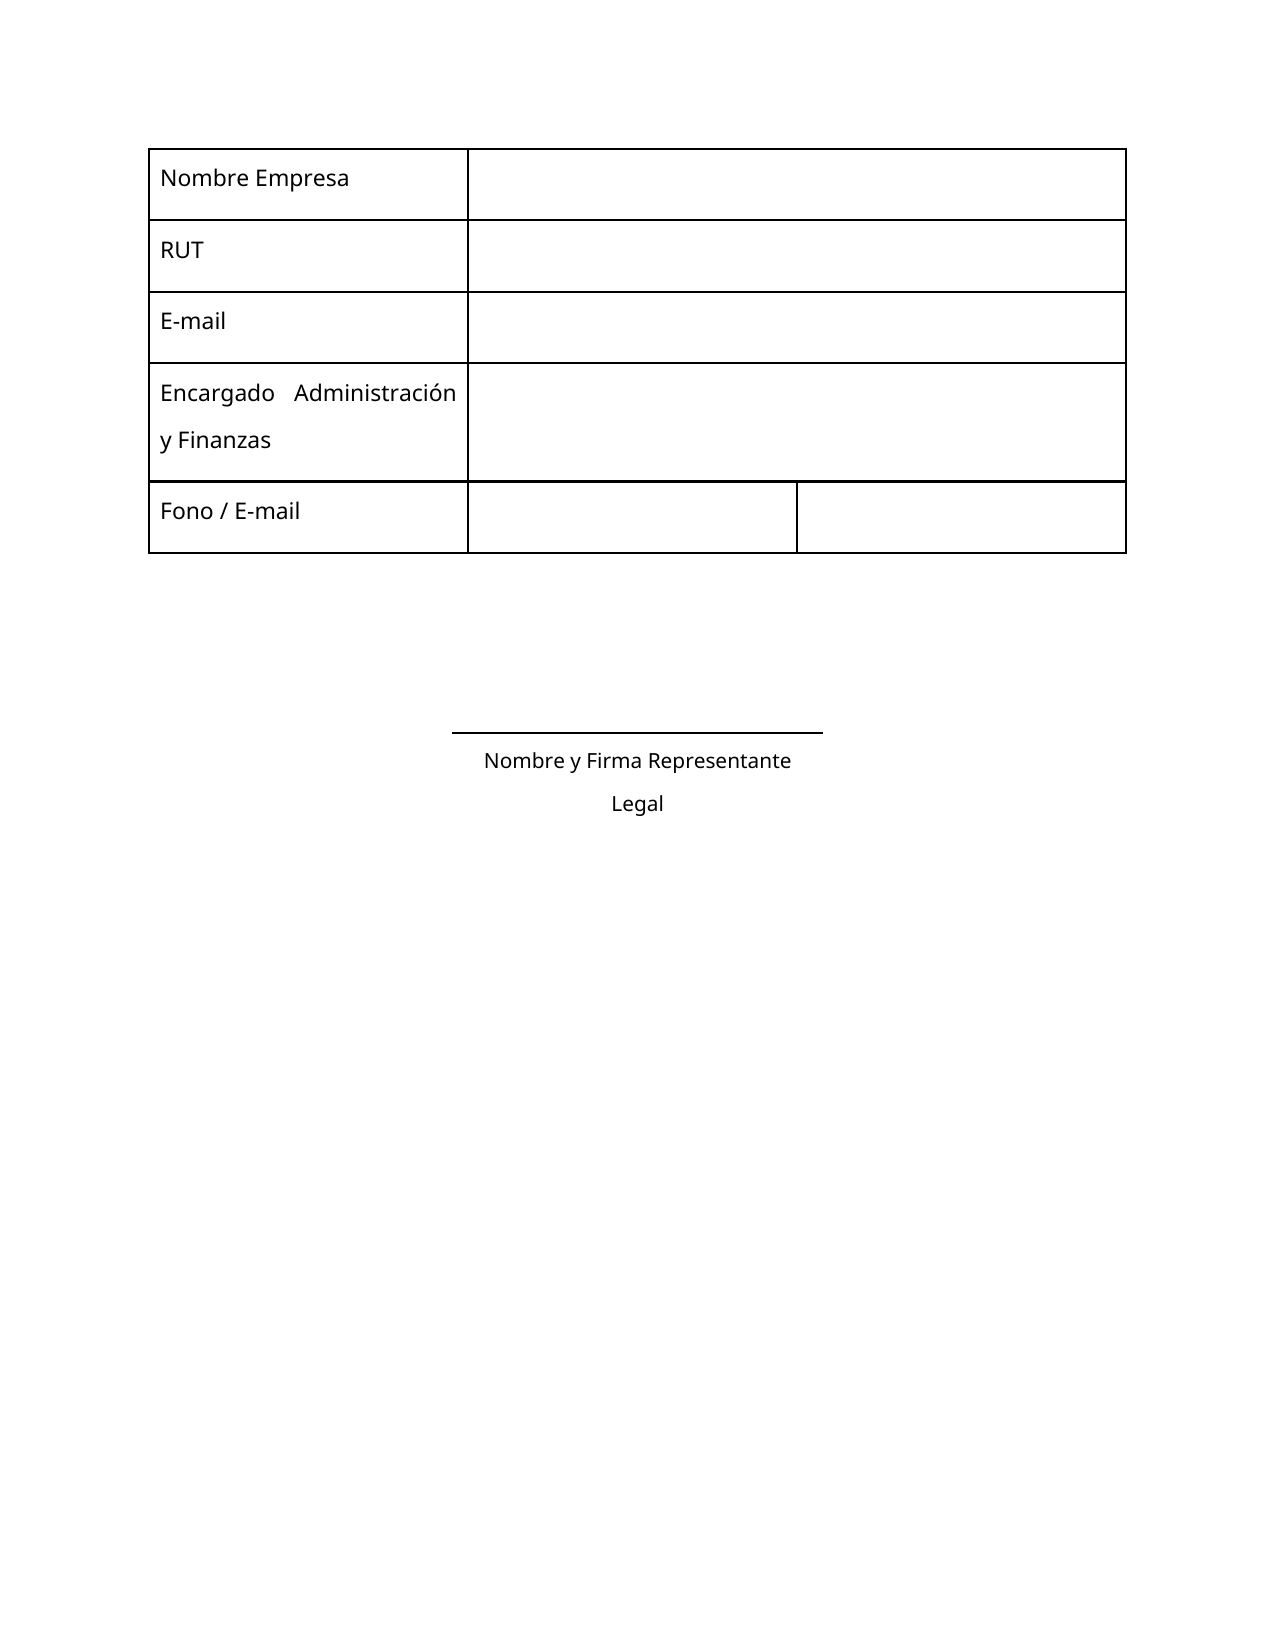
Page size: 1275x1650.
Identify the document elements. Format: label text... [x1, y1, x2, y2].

table_cell Nombre Empresa [150, 150, 467, 219]
table_cell Encargado Administración y Finanzas [150, 364, 467, 480]
table_cell [469, 364, 1125, 480]
table_cell [469, 221, 1125, 291]
table_cell [798, 483, 1125, 552]
table_cell E-mail [150, 293, 467, 362]
table_header Nombre y Firma Representante Legal [452, 734, 823, 843]
table_cell [469, 483, 796, 552]
table_cell Fono / E-mail [150, 483, 467, 552]
table_cell [469, 150, 1125, 219]
table_cell RUT [150, 221, 467, 291]
table_cell [469, 293, 1125, 362]
